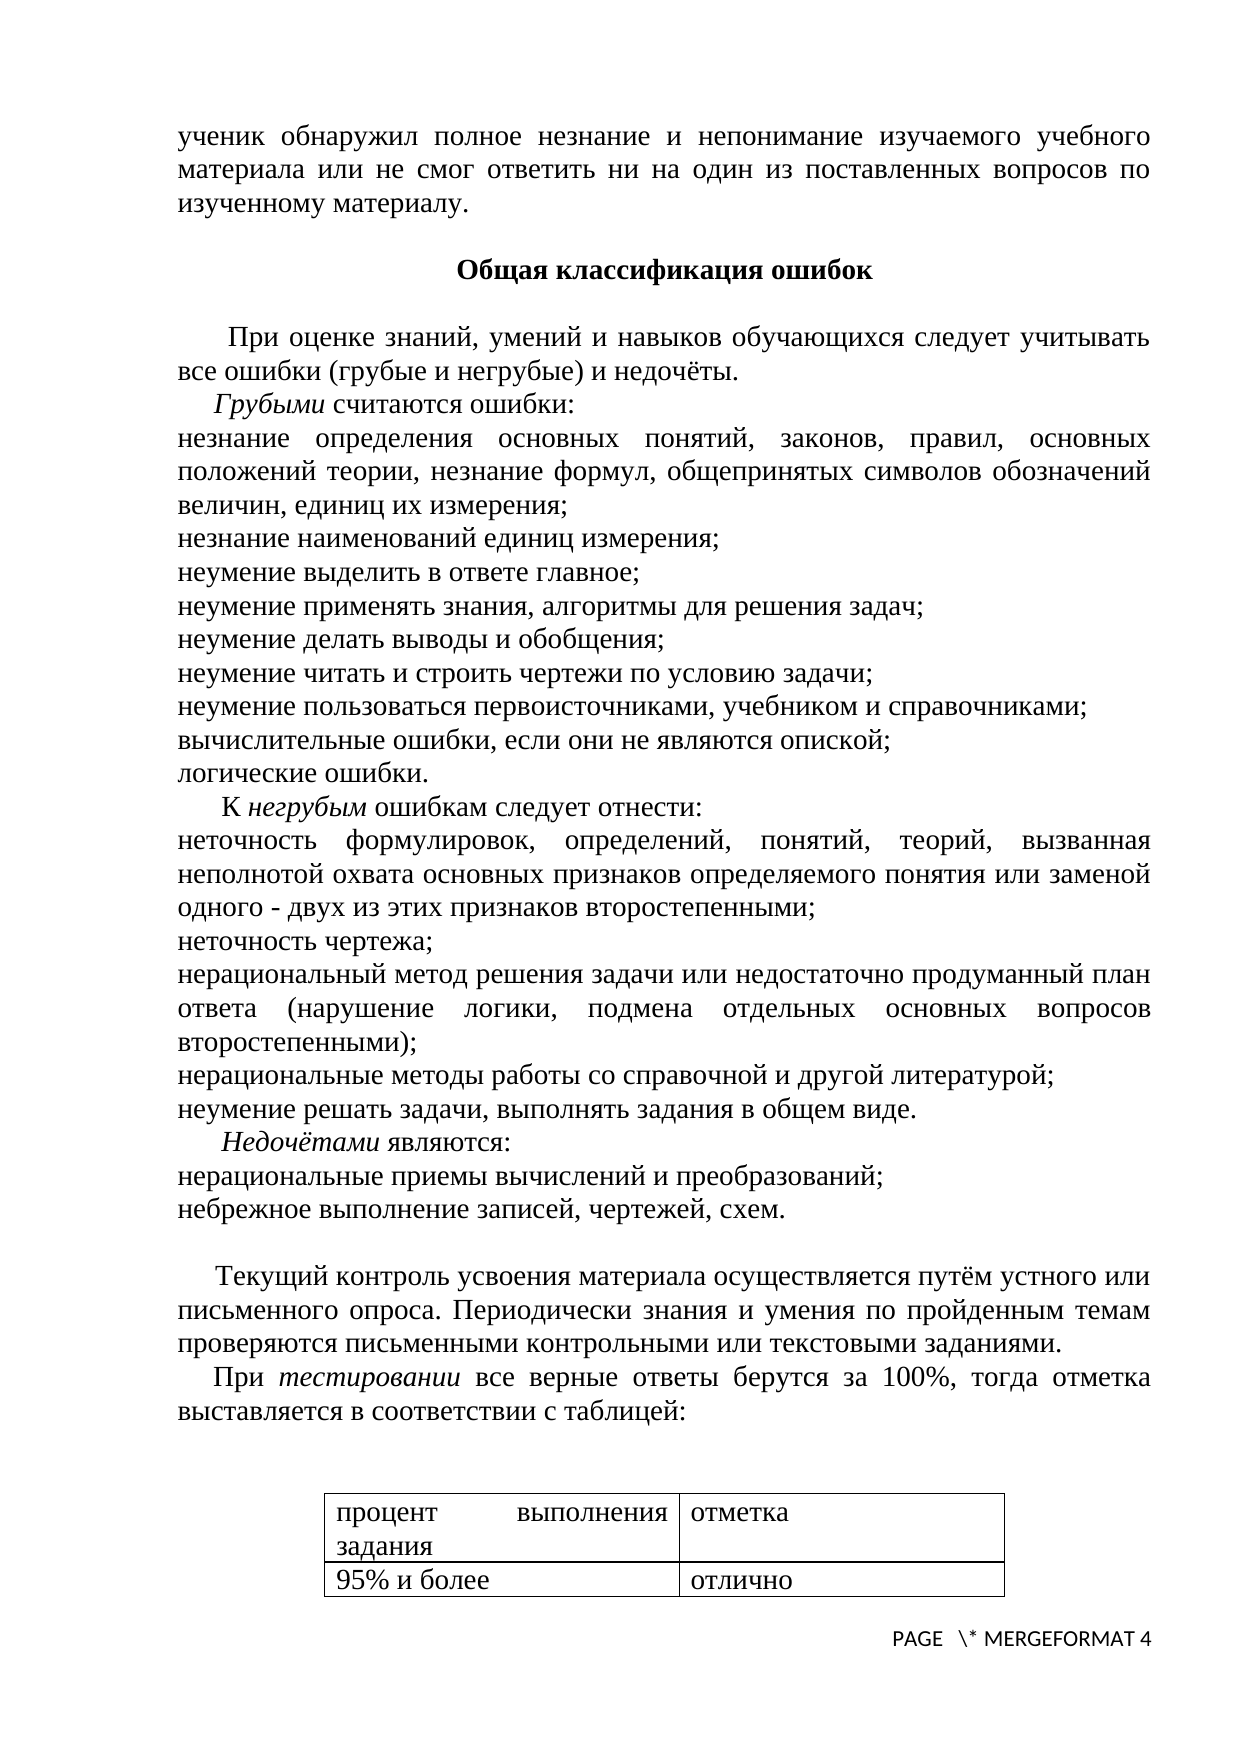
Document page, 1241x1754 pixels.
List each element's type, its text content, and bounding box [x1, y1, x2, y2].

text Недочётами являются: [177, 1124, 1152, 1158]
text неумение решать задачи, выполнять задания в общем виде. [177, 1091, 1152, 1124]
text неточность чертежа; [177, 923, 1152, 957]
table_header процент выполнения задания [325, 1494, 679, 1561]
table_header отметка [680, 1494, 1004, 1561]
text нерациональные методы работы со справочной и другой литературой; [177, 1057, 1152, 1091]
text вычислительные ошибки, если они не являются опиской; [177, 722, 1152, 755]
text логические ошибки. [177, 755, 1152, 789]
text ученик обнаружил полное незнание и непонимание изучаемого учебного материала или не смог ответить ни на один из поставленных вопросов по изученному материалу. [177, 118, 1152, 219]
text неточность формулировок, определений, понятий, теорий, вызванная неполнотой охвата основных признаков определяемого понятия или заменой одного - двух из этих признаков второстепенными; [177, 822, 1152, 923]
text неумение делать выводы и обобщения; [177, 621, 1152, 655]
text неумение применять знания, алгоритмы для решения задач; [177, 588, 1152, 621]
text К негрубым ошибкам следует отнести: [177, 789, 1152, 822]
text небрежное выполнение записей, чертежей, схем. [177, 1191, 1152, 1225]
text Грубыми считаются ошибки: [177, 386, 1152, 420]
text При тестировании все верные ответы берутся за 100%, тогда отметка выставляется в соответствии с таблицей: [177, 1359, 1152, 1426]
text незнание наименований единиц измерения; [177, 521, 1152, 554]
text неумение читать и строить чертежи по условию задачи; [177, 655, 1152, 688]
text Общая классификация ошибок [177, 252, 1152, 286]
text Текущий контроль усвоения материала осуществляется путём устного или письменного опроса. Периодически знания и умения по пройденным темам проверяются письменными контрольными или текстовыми заданиями. [177, 1225, 1152, 1359]
text При оценке знаний, умений и навыков обучающихся следует учитывать все ошибки (грубые и негрубые) и недочёты. [177, 319, 1152, 386]
text нерациональные приемы вычислений и преобразований; [177, 1158, 1152, 1191]
table_cell 95% и более [325, 1563, 679, 1596]
text неумение выделить в ответе главное; [177, 554, 1152, 588]
text неумение пользоваться первоисточниками, учебником и справочниками; [177, 688, 1152, 722]
table_cell отлично [680, 1563, 1004, 1596]
text нерациональный метод решения задачи или недостаточно продуманный план ответа (нарушение логики, подмена отдельных основных вопросов второстепенными); [177, 957, 1152, 1057]
text незнание определения основных понятий, законов, правил, основных положений теории, незнание формул, общепринятых символов обозначений величин, единиц их измерения; [177, 420, 1152, 521]
